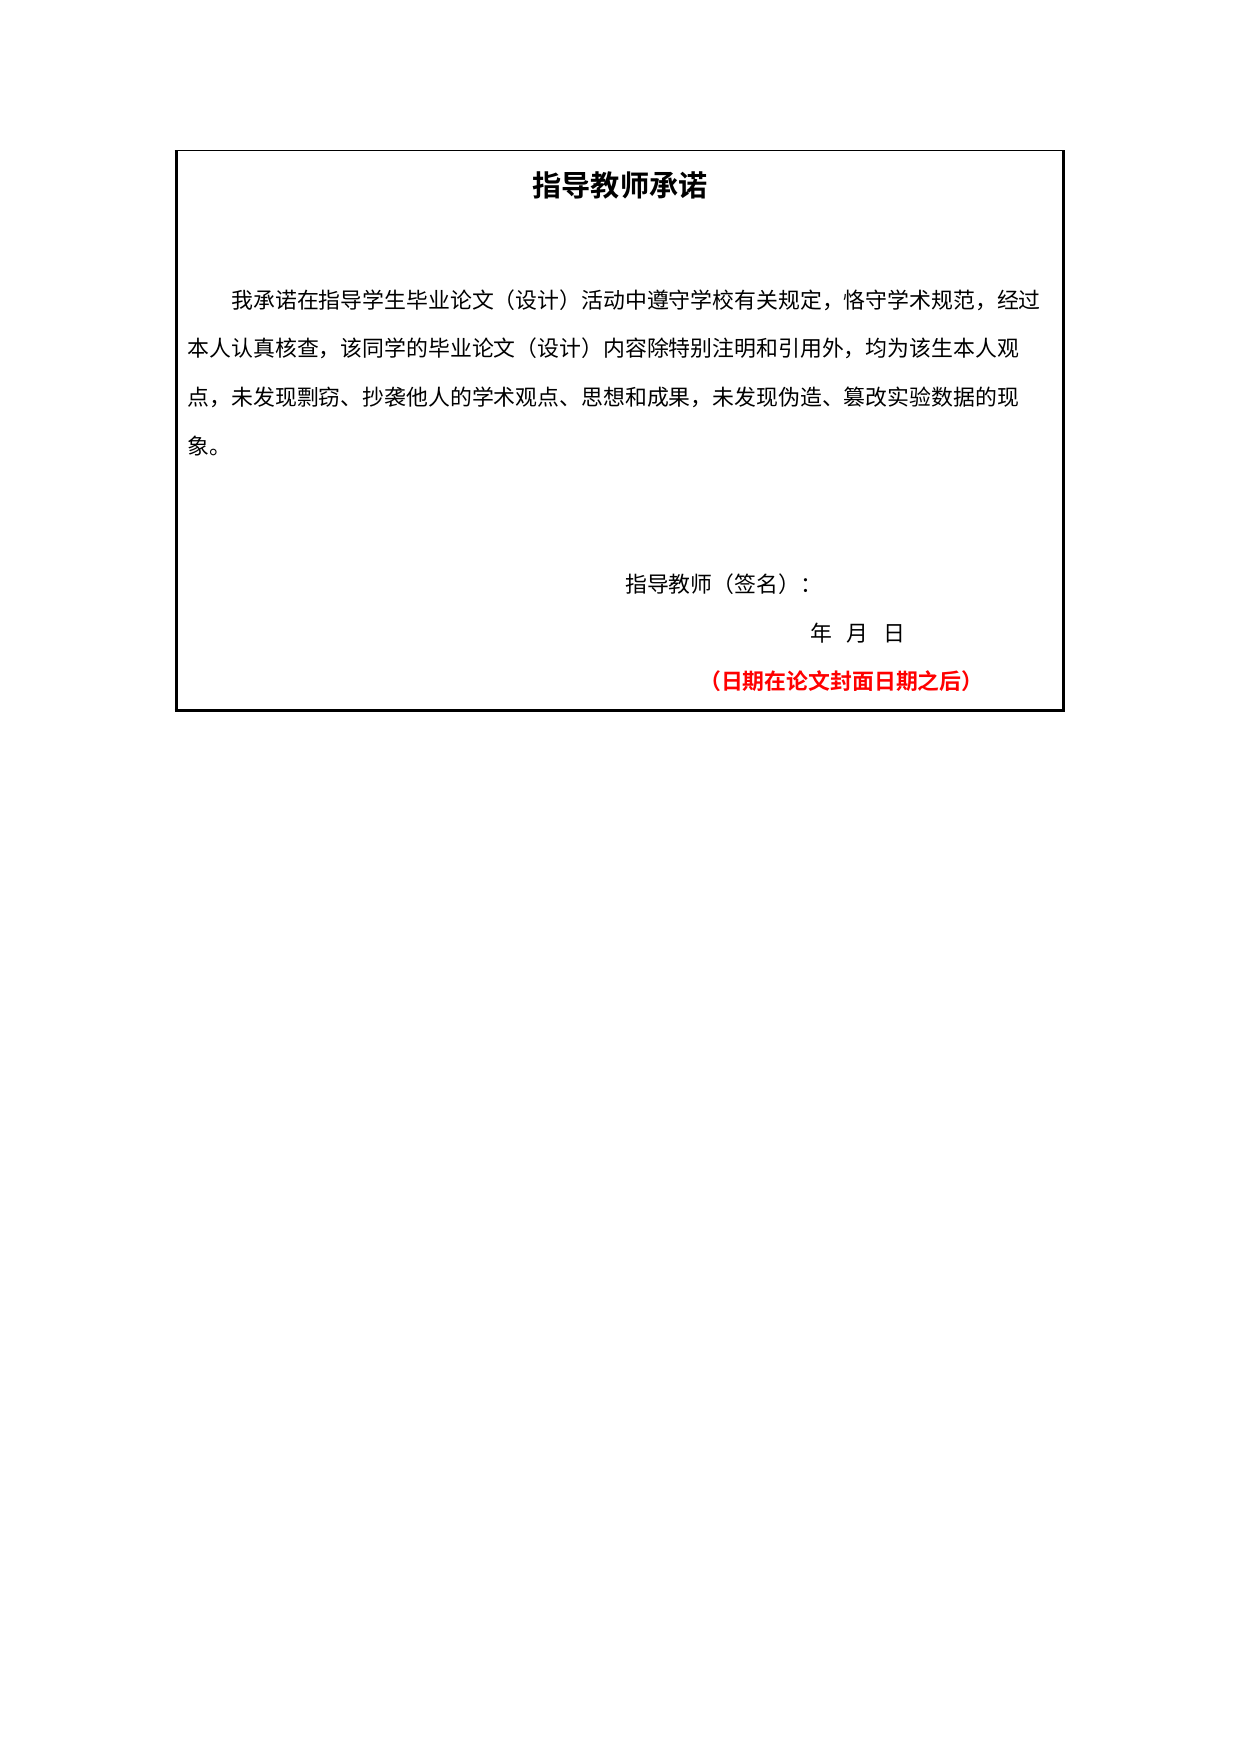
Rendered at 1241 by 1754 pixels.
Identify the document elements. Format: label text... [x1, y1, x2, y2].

table_cell 指导教师承诺 我承诺在指导学生毕业论文（设计）活动中遵守学校有关规定，恪守学术规范，经过本人认真核查，该同学的毕业论文（设计）内容除特别注明和引用外，均为该生本人观点，未发现剽窃、抄袭他人的学术观点、思想和成果，未发现伪造、篡改实验数据的现象。 指导教师（签名）： 年 月 日 （日期在论文封面日期之后） [178, 151, 1062, 709]
